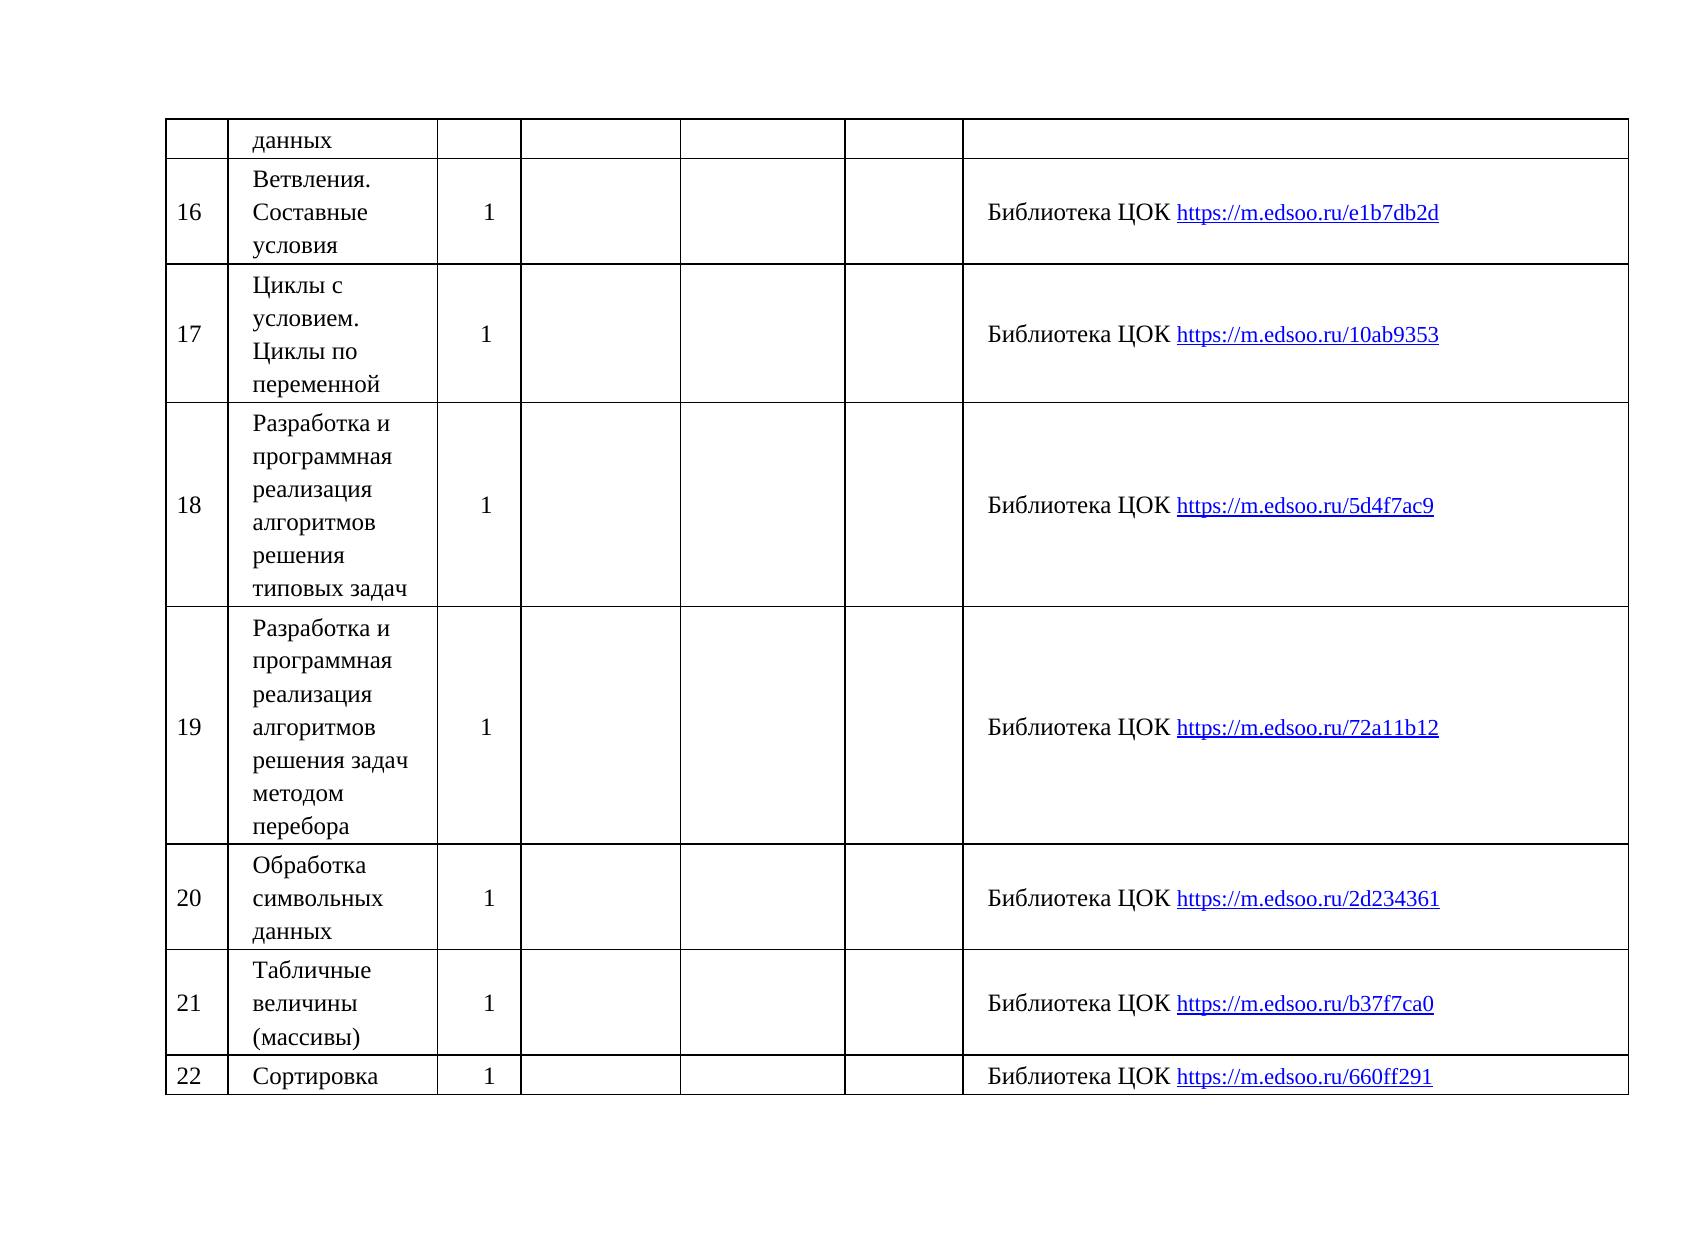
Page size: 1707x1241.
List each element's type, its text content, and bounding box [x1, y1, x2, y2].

table_cell [681, 159, 844, 263]
table_cell Разработка и программная реализация алгоритмов решения типовых задач [229, 403, 437, 606]
table_cell 18 [167, 403, 227, 606]
table_cell [846, 950, 962, 1054]
table_cell [522, 403, 680, 606]
table_cell Табличные величины (массивы) [229, 950, 437, 1054]
table_cell [681, 845, 844, 949]
table_cell Разработка и программная реализация алгоритмов решения задач методом перебора [229, 607, 437, 843]
table_cell [846, 845, 962, 949]
table_cell [846, 120, 962, 157]
table_cell 22 [167, 1056, 227, 1093]
table_cell Библиотека ЦОК https://m.edsoo.ru/5d4f7ac9 [964, 403, 1628, 606]
table_cell 1 [438, 403, 520, 606]
table_cell [681, 607, 844, 843]
table_cell Ветвления. Составные условия [229, 159, 437, 263]
table_cell 19 [167, 607, 227, 843]
table_cell [522, 607, 680, 843]
table_cell 15 [167, 120, 227, 157]
table_cell 16 [167, 159, 227, 263]
table_cell [522, 950, 680, 1054]
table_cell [229, 1056, 437, 1093]
table_cell 21 [167, 950, 227, 1054]
table_cell Библиотека ЦОК https://m.edsoo.ru/72a11b12 [964, 607, 1628, 843]
table_cell Библиотека ЦОК https://m.edsoo.ru/b37f7ca0 [964, 950, 1628, 1054]
table_cell 1 [438, 159, 520, 263]
table_cell Библиотека ЦОК https://m.edsoo.ru/2d234361 [964, 845, 1628, 949]
table_cell 1 [438, 950, 520, 1054]
table_cell 1 [438, 120, 520, 157]
table_cell [846, 159, 962, 263]
table_cell Библиотека ЦОК https://m.edsoo.ru/10ab9353 [964, 265, 1628, 401]
table_cell [522, 120, 680, 157]
table_cell [522, 845, 680, 949]
table_cell [681, 1056, 844, 1093]
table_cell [229, 120, 437, 157]
table_cell 17 [167, 265, 227, 401]
table_cell [681, 403, 844, 606]
table_cell [846, 403, 962, 606]
table_cell 1 [438, 607, 520, 843]
table_cell 1 [438, 845, 520, 949]
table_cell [964, 120, 1628, 157]
table_cell [522, 159, 680, 263]
table_cell Библиотека ЦОК https://m.edsoo.ru/e1b7db2d [964, 159, 1628, 263]
table_cell [522, 1056, 680, 1093]
table_cell [681, 265, 844, 401]
table_cell 1 [438, 1056, 520, 1093]
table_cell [964, 1056, 1628, 1093]
table_cell 1 [438, 265, 520, 401]
table_cell [681, 950, 844, 1054]
table_cell [846, 607, 962, 843]
table_cell Циклы с условием. Циклы по переменной [229, 265, 437, 401]
table_cell [846, 265, 962, 401]
table_cell Обработка символьных данных [229, 845, 437, 949]
table_cell [522, 265, 680, 401]
table_cell 20 [167, 845, 227, 949]
table_cell [846, 1056, 962, 1093]
table_cell [681, 120, 844, 157]
